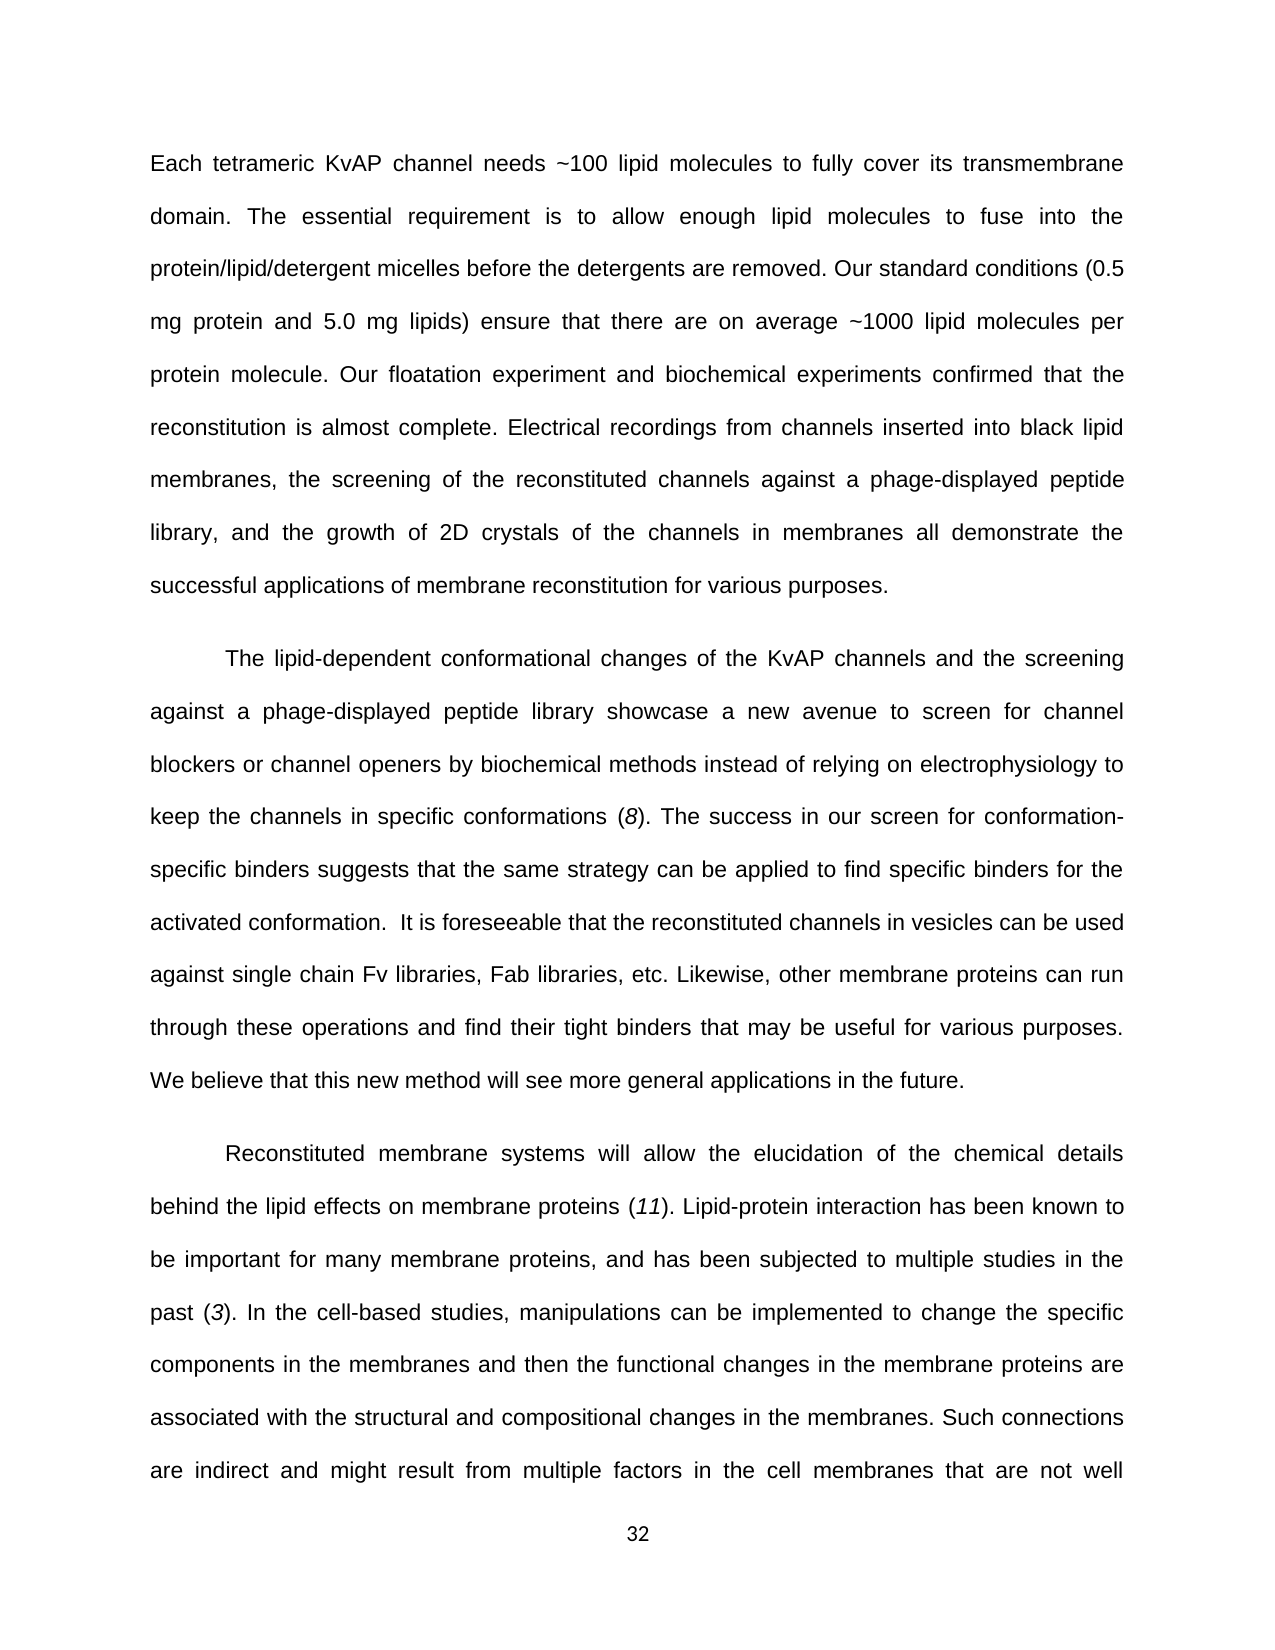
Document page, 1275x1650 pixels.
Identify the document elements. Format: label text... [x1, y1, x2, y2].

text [150, 1140, 1125, 1483]
text The lipid-dependent conformational changes of the KvAP channels and the screening against a phage-displayed peptide library showcase a new avenue to screen for channel blockers or channel openers by biochemical methods instead of relying on electrophysiology to keep the channels in specific conformations (8). The success in our screen for conformation-specific binders suggests that the same strategy can be applied to find specific binders for the activated conformation. It is foreseeable that the reconstituted channels in vesicles can be used against single chain Fv libraries, Fab libraries, etc. Likewise, other membrane proteins can run through these operations and find their tight binders that may be useful for various purposes. We believe that this new method will see more general applications in the future. [150, 645, 1125, 1093]
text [150, 150, 1125, 598]
